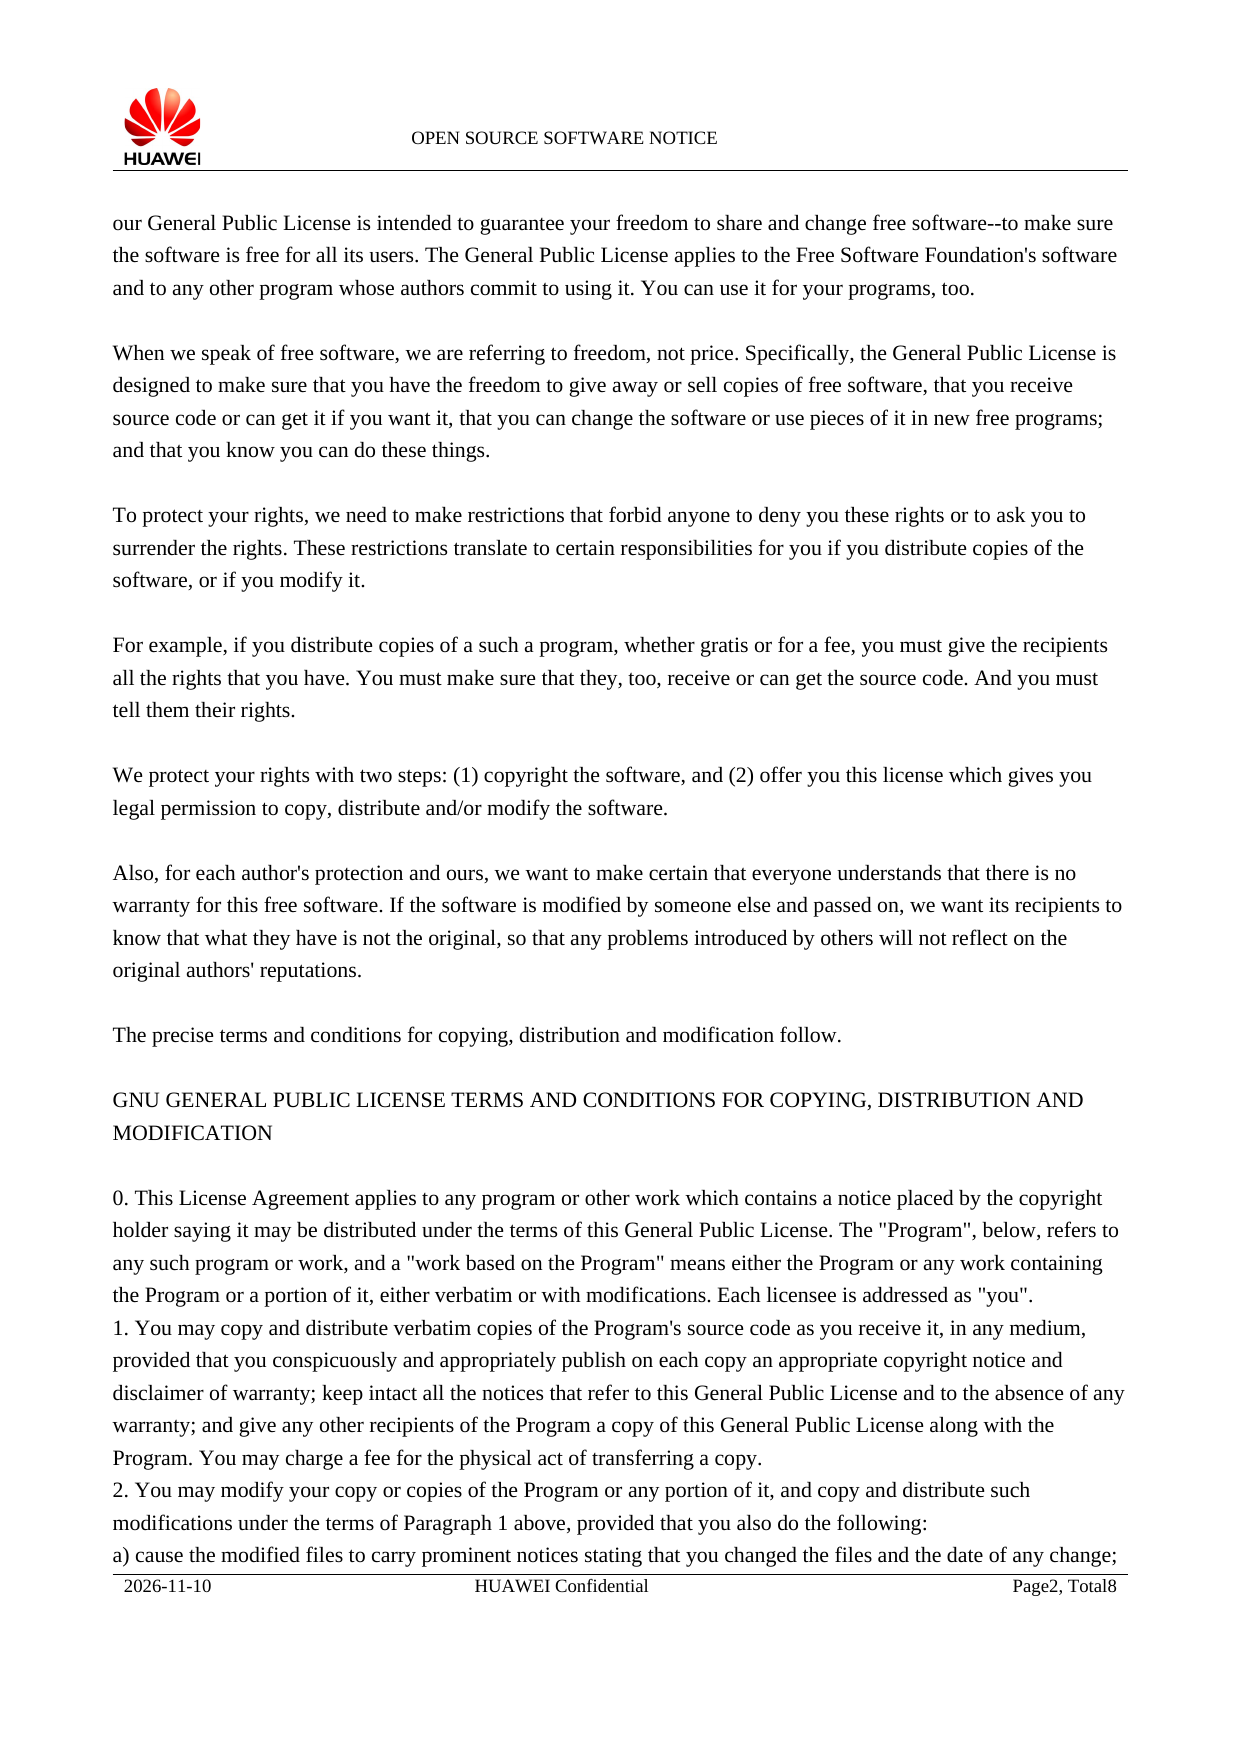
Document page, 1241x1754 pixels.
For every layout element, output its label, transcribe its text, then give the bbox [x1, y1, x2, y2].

picture [124, 88, 201, 165]
